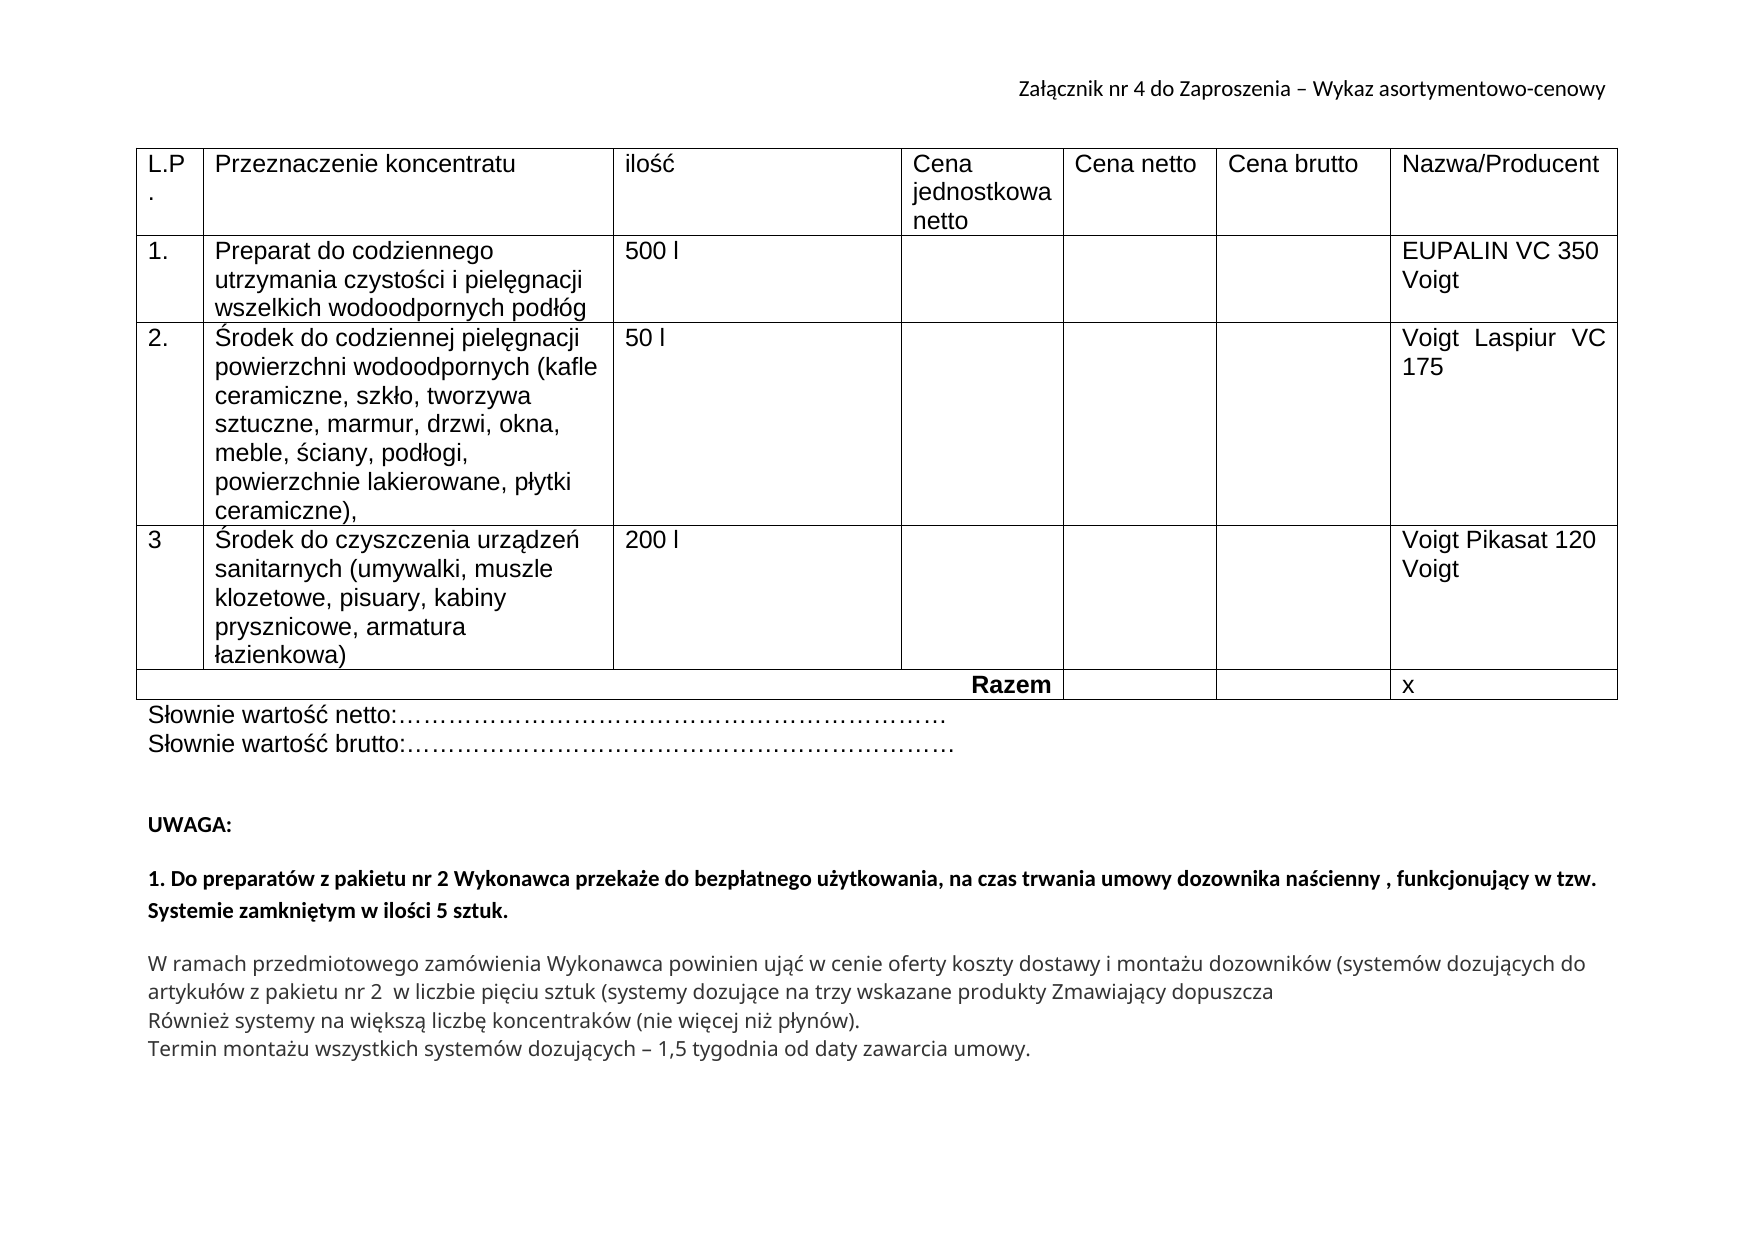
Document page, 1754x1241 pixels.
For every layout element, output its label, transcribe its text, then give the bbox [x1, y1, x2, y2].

table_cell [1217, 670, 1390, 699]
table_header Nazwa/Producent [1391, 149, 1617, 235]
text Słownie wartość brutto:………………………………………………………… [148, 729, 1606, 758]
table_cell Środek do czyszczenia urządzeń sanitarnych (umywalki, muszle klozetowe, pisuary, kabiny prysznicowe, armatura łazienkowa) [204, 526, 613, 669]
table_cell 1. [137, 236, 203, 322]
table_cell 3 [137, 526, 203, 669]
table_cell Voigt Pikasat 120 Voigt [1391, 526, 1617, 669]
table_cell 50 l [614, 323, 901, 524]
text Termin montażu wszystkich systemów dozujących – 1,5 tygodnia od daty zawarcia umowy. [148, 1034, 1606, 1063]
table_header Cena jednostkowa netto [902, 149, 1063, 235]
table_cell [902, 526, 1063, 669]
table_header Cena netto [1064, 149, 1216, 235]
table_cell Preparat do codziennego utrzymania czystości i pielęgnacji wszelkich wodoodpornych podłóg [204, 236, 613, 322]
table_cell Razem [137, 670, 1063, 699]
text 1. Do preparatów z pakietu nr 2 Wykonawca przekaże do bezpłatnego użytkowania, na czas trwania umowy dozownika naścienny , funkcjonujący w tzw. Systemie zamkniętym w ilości 5 sztuk. [148, 864, 1606, 924]
text UWAGA: [148, 811, 1606, 839]
table_cell EUPALIN VC 350 Voigt [1391, 236, 1617, 322]
table_cell [1064, 323, 1216, 524]
table_cell [1217, 526, 1390, 669]
text Słownie wartość netto:………………………………………………………… [148, 700, 1606, 729]
table_header L.P. [137, 149, 203, 235]
table_cell 500 l [614, 236, 901, 322]
table_cell 200 l [614, 526, 901, 669]
table_cell Środek do codziennej pielęgnacji powierzchni wodoodpornych (kafle ceramiczne, szkło, tworzywa sztuczne, marmur, drzwi, okna, meble, ściany, podłogi, powierzchnie lakierowane, płytki ceramiczne), [204, 323, 613, 524]
table_header ilość [614, 149, 901, 235]
table_cell [902, 323, 1063, 524]
table_cell [1064, 526, 1216, 669]
table_cell Voigt Laspiur VC 175 [1391, 323, 1617, 524]
table_header Cena brutto [1217, 149, 1390, 235]
table_cell [1064, 670, 1216, 699]
text Również systemy na większą liczbę koncentraków (nie więcej niż płynów). [148, 1006, 1606, 1034]
table_cell [902, 236, 1063, 322]
table_header Przeznaczenie koncentratu [204, 149, 613, 235]
table_cell [1064, 236, 1216, 322]
table_cell [1217, 323, 1390, 524]
text W ramach przedmiotowego zamówienia Wykonawca powinien ująć w cenie oferty koszty dostawy i montażu dozowników (systemów dozujących do artykułów z pakietu nr 2 w liczbie pięciu sztuk (systemy dozujące na trzy wskazane produkty Zmawiający dopuszcza [148, 949, 1606, 1006]
table_cell [1217, 236, 1390, 322]
table_cell 2. [137, 323, 203, 524]
table_cell x [1391, 670, 1617, 699]
